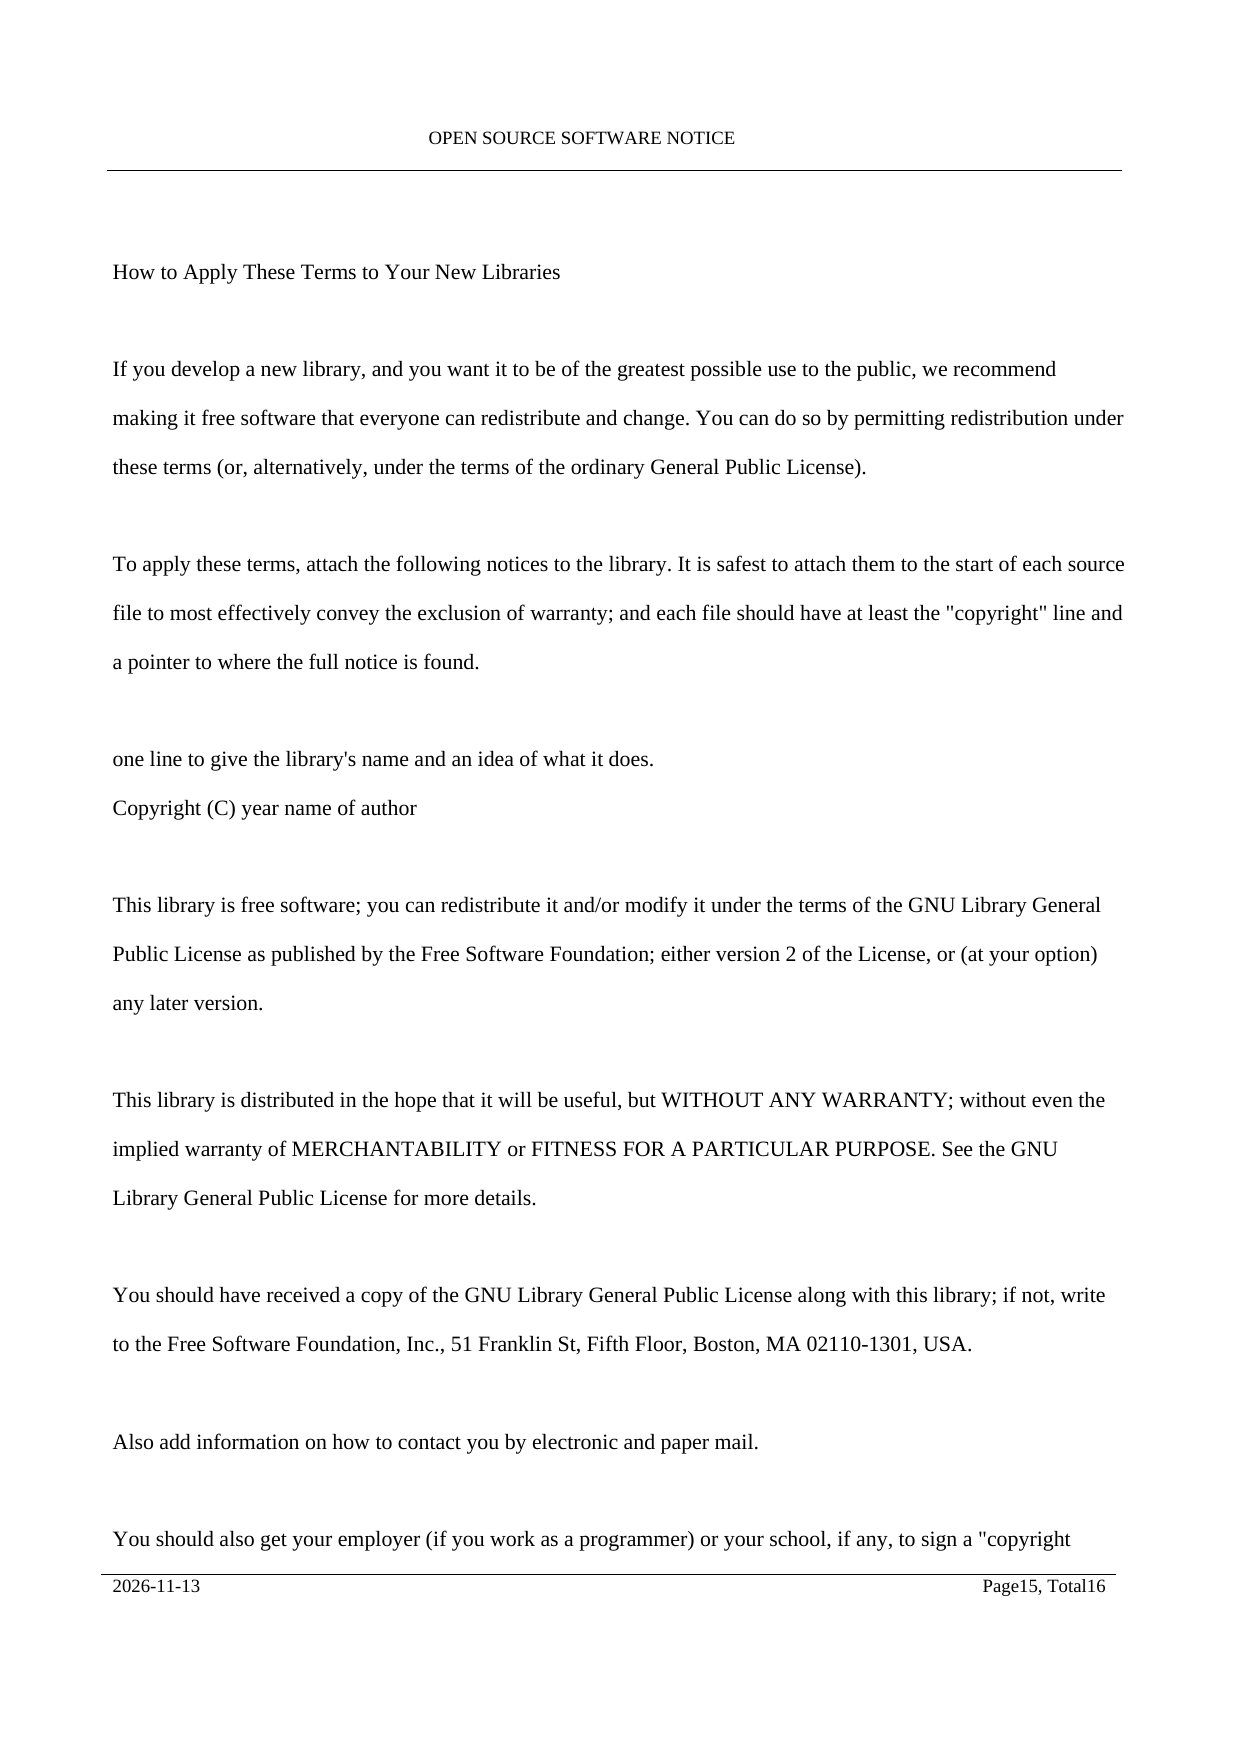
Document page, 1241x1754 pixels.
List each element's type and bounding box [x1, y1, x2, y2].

text [112, 206, 1128, 1555]
